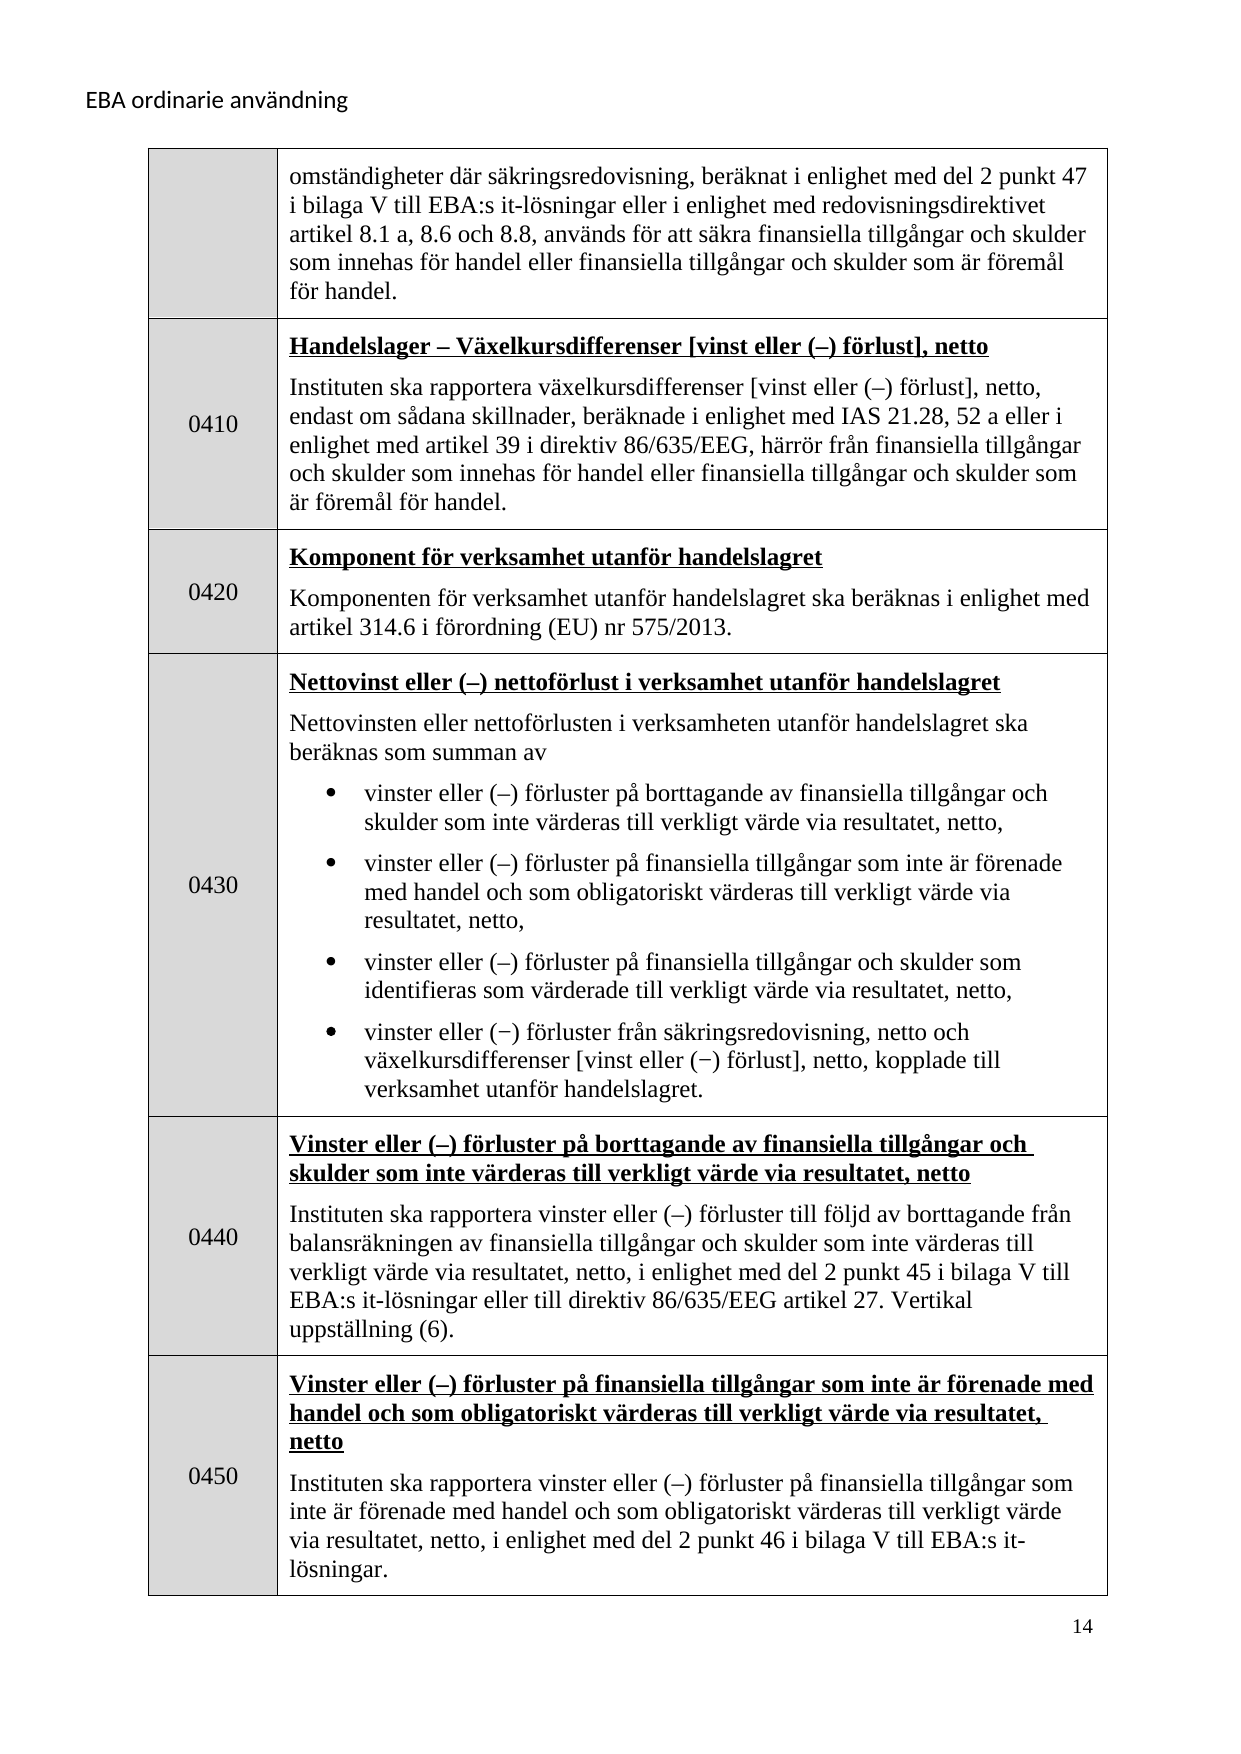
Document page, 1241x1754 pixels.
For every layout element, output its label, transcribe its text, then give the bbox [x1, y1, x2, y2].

table_cell Nettovinst eller (–) nettoförlust i verksamhet utanför handelslagret Nettovinsten eller nettoförlusten i verksamheten utanför handelslagret ska beräknas som summan av vinster eller (–) förluster på borttagande av finansiella tillgångar och skulder som inte värderas till verkligt värde via resultatet, netto, vinster eller (–) förluster på finansiella tillgångar som inte är förenade med handel och som obligatoriskt värderas till verkligt värde via resultatet, netto, vinster eller (–) förluster på finansiella tillgångar och skulder som identifieras som värderade till verkligt värde via resultatet, netto, vinster eller (−) förluster från säkringsredovisning, netto och växelkursdifferenser [vinst eller (−) förlust], netto, kopplade till verksamhet utanför handelslagret. [278, 654, 1107, 1116]
table_cell Komponent för verksamhet utanför handelslagret Komponenten för verksamhet utanför handelslagret ska beräknas i enlighet med artikel 314.6 i förordning (EU) nr 575/2013. [278, 530, 1107, 653]
table_cell 0400 [149, 149, 277, 317]
table_cell 0450 [149, 1356, 277, 1595]
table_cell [278, 149, 1107, 317]
table_cell Handelslager – Växelkursdifferenser [vinst eller (–) förlust], netto Instituten ska rapportera växelkursdifferenser [vinst eller (–) förlust], netto, endast om sådana skillnader, beräknade i enlighet med IAS 21.28, 52 a eller i enlighet med artikel 39 i direktiv 86/635/EEG, härrör från finansiella tillgångar och skulder som innehas för handel eller finansiella tillgångar och skulder som är föremål för handel. [278, 319, 1107, 528]
table_cell Vinster eller (–) förluster på finansiella tillgångar som inte är förenade med handel och som obligatoriskt värderas till verkligt värde via resultatet, netto Instituten ska rapportera vinster eller (–) förluster på finansiella tillgångar som inte är förenade med handel och som obligatoriskt värderas till verkligt värde via resultatet, netto, i enlighet med del 2 punkt 46 i bilaga V till EBA:s it-lösningar. [278, 1356, 1107, 1595]
table_cell Vinster eller (–) förluster på borttagande av finansiella tillgångar och skulder som inte värderas till verkligt värde via resultatet, netto Instituten ska rapportera vinster eller (–) förluster till följd av borttagande från balansräkningen av finansiella tillgångar och skulder som inte värderas till verkligt värde via resultatet, netto, i enlighet med del 2 punkt 45 i bilaga V till EBA:s it-lösningar eller till direktiv 86/635/EEG artikel 27. Vertikal uppställning (6). [278, 1117, 1107, 1355]
table_cell 0420 [149, 530, 277, 653]
table_cell 0430 [149, 654, 277, 1116]
table_cell 0410 [149, 319, 277, 528]
table_cell 0440 [149, 1117, 277, 1355]
